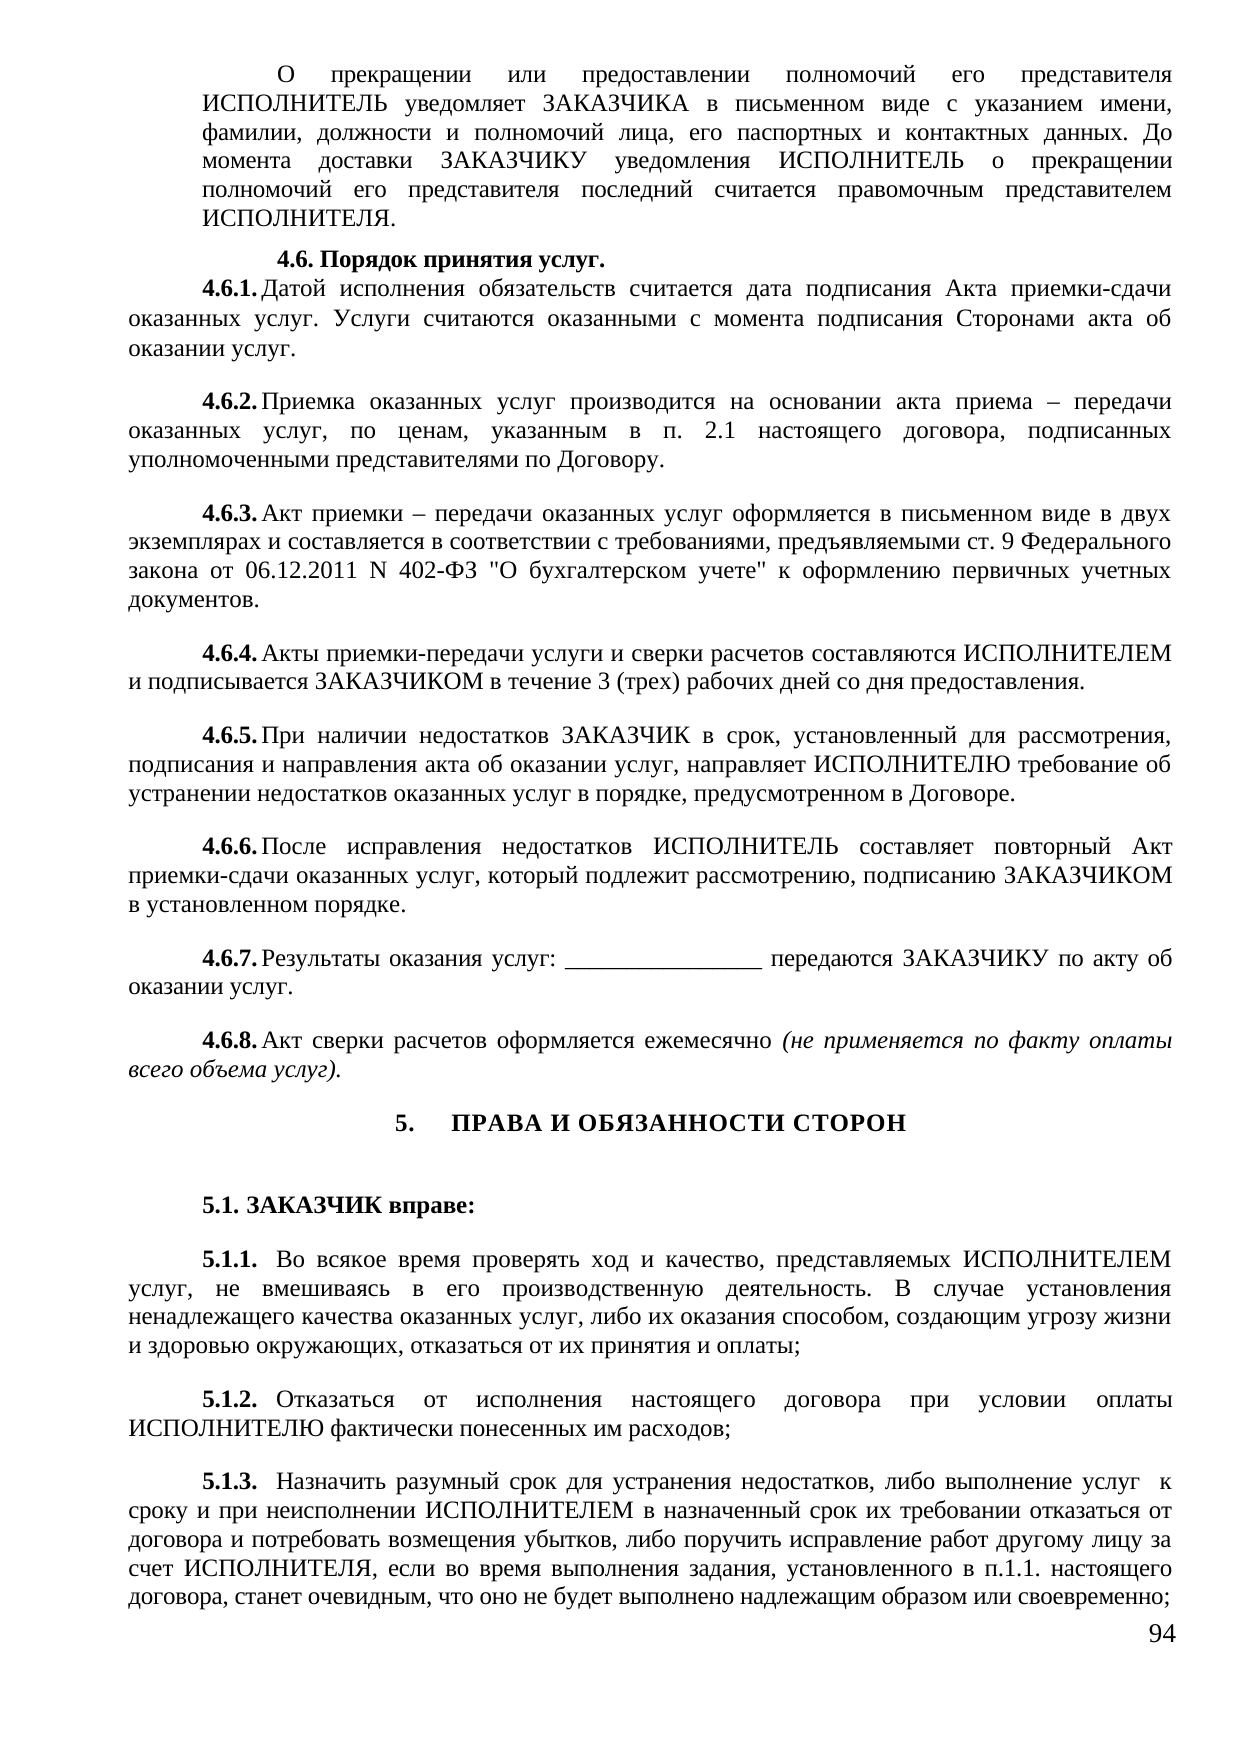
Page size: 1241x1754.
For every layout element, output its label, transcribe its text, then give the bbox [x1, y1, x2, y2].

list ПРАВА И ОБЯЗАННОСТИ СТОРОН [128, 1108, 1173, 1136]
list Во всякое время проверять ход и качество, представляемых ИСПОЛНИТЕЛЕМ услуг, не вмешиваясь в его производственную деятельность. В случае установления ненадлежащего качества оказанных услуг, либо их оказания способом, создающим угрозу жизни и здоровью окружающих, отказаться от их принятия и оплаты; [128, 1244, 1173, 1359]
list Акт приемки – передачи оказанных услуг оформляется в письменном виде в двух экземплярах и составляется в соответствии с требованиями, предъявляемыми ст. 9 Федерального закона от 06.12.2011 N 402-ФЗ "О бухгалтерском учете" к оформлению первичных учетных документов. [128, 498, 1173, 613]
list Назначить разумный срок для устранения недостатков, либо выполнение услуг к сроку и при неисполнении ИСПОЛНИТЕЛЕМ в назначенный срок их требовании отказаться от договора и потребовать возмещения убытков, либо поручить исправление работ другому лицу за счет ИСПОЛНИТЕЛЯ, если во время выполнения задания, установленного в п.1.1. настоящего договора, станет очевидным, что оно не будет выполнено надлежащим образом или своевременно; [128, 1466, 1173, 1610]
text 4.6. Порядок принятия услуг. [202, 244, 1173, 273]
text О прекращении или предоставлении полномочий его представителя ИСПОЛНИТЕЛЬ уведомляет ЗАКАЗЧИКА в письменном виде с указанием имени, фамилии, должности и полномочий лица, его паспортных и контактных данных. До момента доставки ЗАКАЗЧИКУ уведомления ИСПОЛНИТЕЛЬ о прекращении полномочий его представителя последний считается правомочным представителем ИСПОЛНИТЕЛЯ. [202, 59, 1173, 232]
list Датой исполнения обязательств считается дата подписания Акта приемки-сдачи оказанных услуг. Услуги считаются оказанными с момента подписания Сторонами акта об оказании услуг. [128, 273, 1173, 361]
list При наличии недостатков ЗАКАЗЧИК в срок, установленный для рассмотрения, подписания и направления акта об оказании услуг, направляет ИСПОЛНИТЕЛЮ требование об устранении недостатков оказанных услуг в порядке, предусмотренном в Договоре. [128, 720, 1173, 806]
list Приемка оказанных услуг производится на основании акта приема – передачи оказанных услуг, по ценам, указанным в п. 2.1 настоящего договора, подписанных уполномоченными представителями по Договору. [128, 386, 1173, 473]
list После исправления недостатков ИСПОЛНИТЕЛЬ составляет повторный Акт приемки-сдачи оказанных услуг, который подлежит рассмотрению, подписанию ЗАКАЗЧИКОМ в установленном порядке. [128, 831, 1173, 918]
list Отказаться от исполнения настоящего договора при условии оплаты ИСПОЛНИТЕЛЮ фактически понесенных им расходов; [128, 1384, 1173, 1441]
list ЗАКАЗЧИК вправе: [188, 1190, 1173, 1219]
list Акт сверки расчетов оформляется ежемесячно (не применяется по факту оплаты всего объема услуг). [128, 1025, 1173, 1083]
list Результаты оказания услуг: ________________ передаются ЗАКАЗЧИКУ по акту об оказании услуг. [128, 943, 1173, 1000]
list Акты приемки-передачи услуги и сверки расчетов составляются ИСПОЛНИТЕЛЕМ и подписывается ЗАКАЗЧИКОМ в течение 3 (трех) рабочих дней со дня предоставления. [128, 638, 1173, 695]
